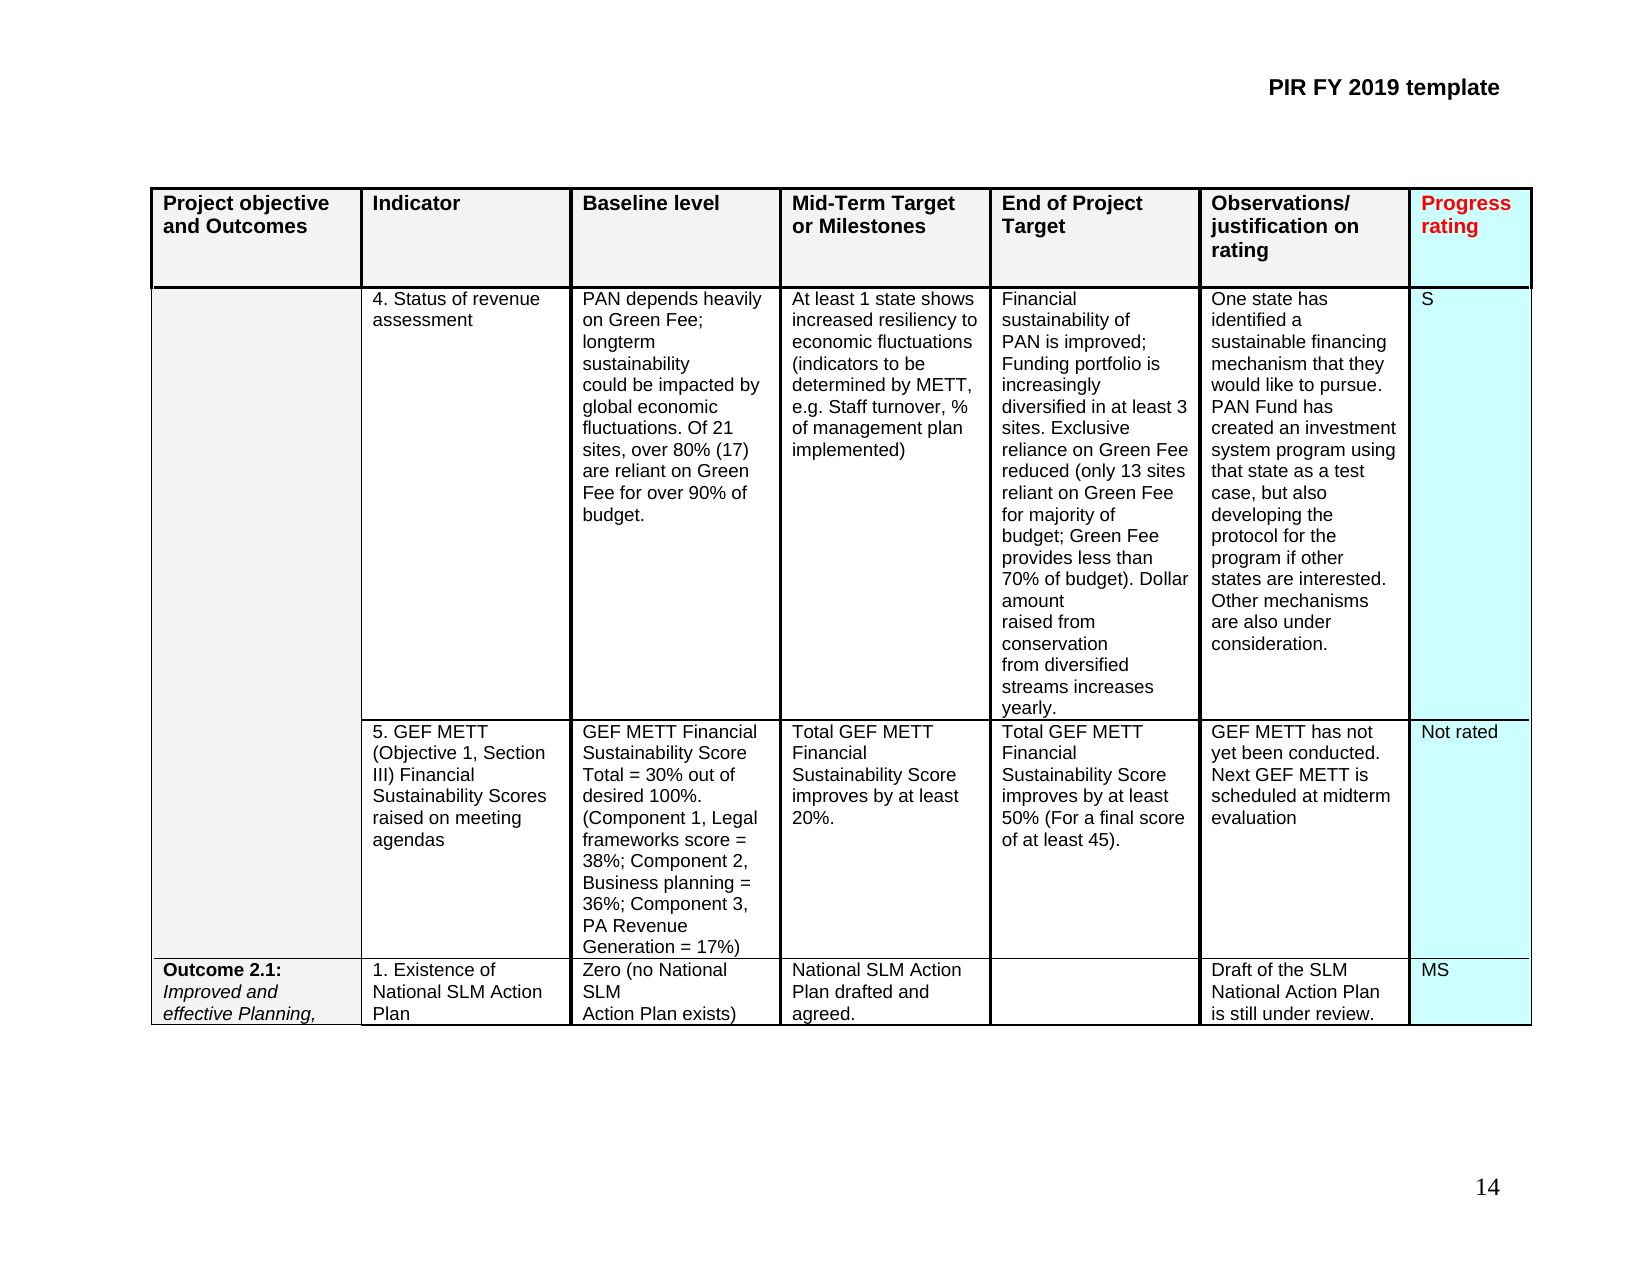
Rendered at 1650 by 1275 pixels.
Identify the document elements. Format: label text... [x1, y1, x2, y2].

table_cell National SLM Action Plan drafted and agreed. [782, 959, 989, 1024]
table_header Indicator [363, 190, 569, 286]
table_cell Financial sustainability of PAN is improved; Funding portfolio is increasingly diversified in at least 3 sites. Exclusive reliance on Green Fee reduced (only 13 sites reliant on Green Fee for majority of budget; Green Fee provides less than 70% of budget). Dollar amount raised from conservation from diversified streams increases yearly. [992, 289, 1198, 719]
table_cell S [1411, 286, 1531, 719]
table_cell Total GEF METT Financial Sustainability Score improves by at least 20%. [782, 721, 989, 958]
table_cell Draft of the SLM National Action Plan is still under review. [1202, 959, 1408, 1024]
table_cell PAN depends heavily on Green Fee; longterm sustainability could be impacted by global economic fluctuations. Of 21 sites, over 80% (17) are reliant on Green Fee for over 90% of budget. [573, 289, 779, 719]
table_cell At least 1 state shows increased resiliency to economic fluctuations (indicators to be determined by METT, e.g. Staff turnover, % of management plan implemented) [782, 289, 989, 719]
table_cell GEF METT has not yet been conducted. Next GEF METT is scheduled at midterm evaluation [1202, 721, 1408, 958]
table_cell [992, 959, 1198, 1024]
table_header Project objective and Outcomes [153, 190, 360, 286]
table_cell MS [1411, 958, 1531, 1024]
table_cell One state has identified a sustainable financing mechanism that they would like to pursue. PAN Fund has created an investment system program using that state as a test case, but also developing the protocol for the program if other states are interested. Other mechanisms are also under consideration. [1202, 289, 1408, 719]
table_cell 5. GEF METT (Objective 1, Section III) Financial Sustainability Scores raised on meeting agendas [362, 721, 569, 958]
table_cell 4. Status of revenue assessment [362, 289, 569, 719]
table_header Mid-Term Target or Milestones [782, 190, 989, 286]
table_cell Not rated [1411, 719, 1531, 958]
table_cell GEF METT Financial Sustainability Score Total = 30% out of desired 100%. (Component 1, Legal frameworks score = 38%; Component 2, Business planning = 36%; Component 3, PA Revenue Generation = 17%) [573, 721, 779, 958]
table_cell Outcome 2.1: Improved and effective Planning, alignment and coordination of the Palau SLM Policy [152, 958, 361, 1024]
table_header End of Project Target [992, 190, 1198, 286]
table_cell Total GEF METT Financial Sustainability Score improves by at least 50% (For a final score of at least 45). [992, 721, 1198, 958]
table_header Observations/ justification on rating [1202, 190, 1408, 286]
table_cell 1. Existence of National SLM Action Plan [362, 959, 569, 1024]
table_cell Zero (no National SLM Action Plan exists) [573, 959, 779, 1024]
table_header Progress rating [1411, 190, 1530, 286]
table_header Baseline level [573, 190, 779, 286]
